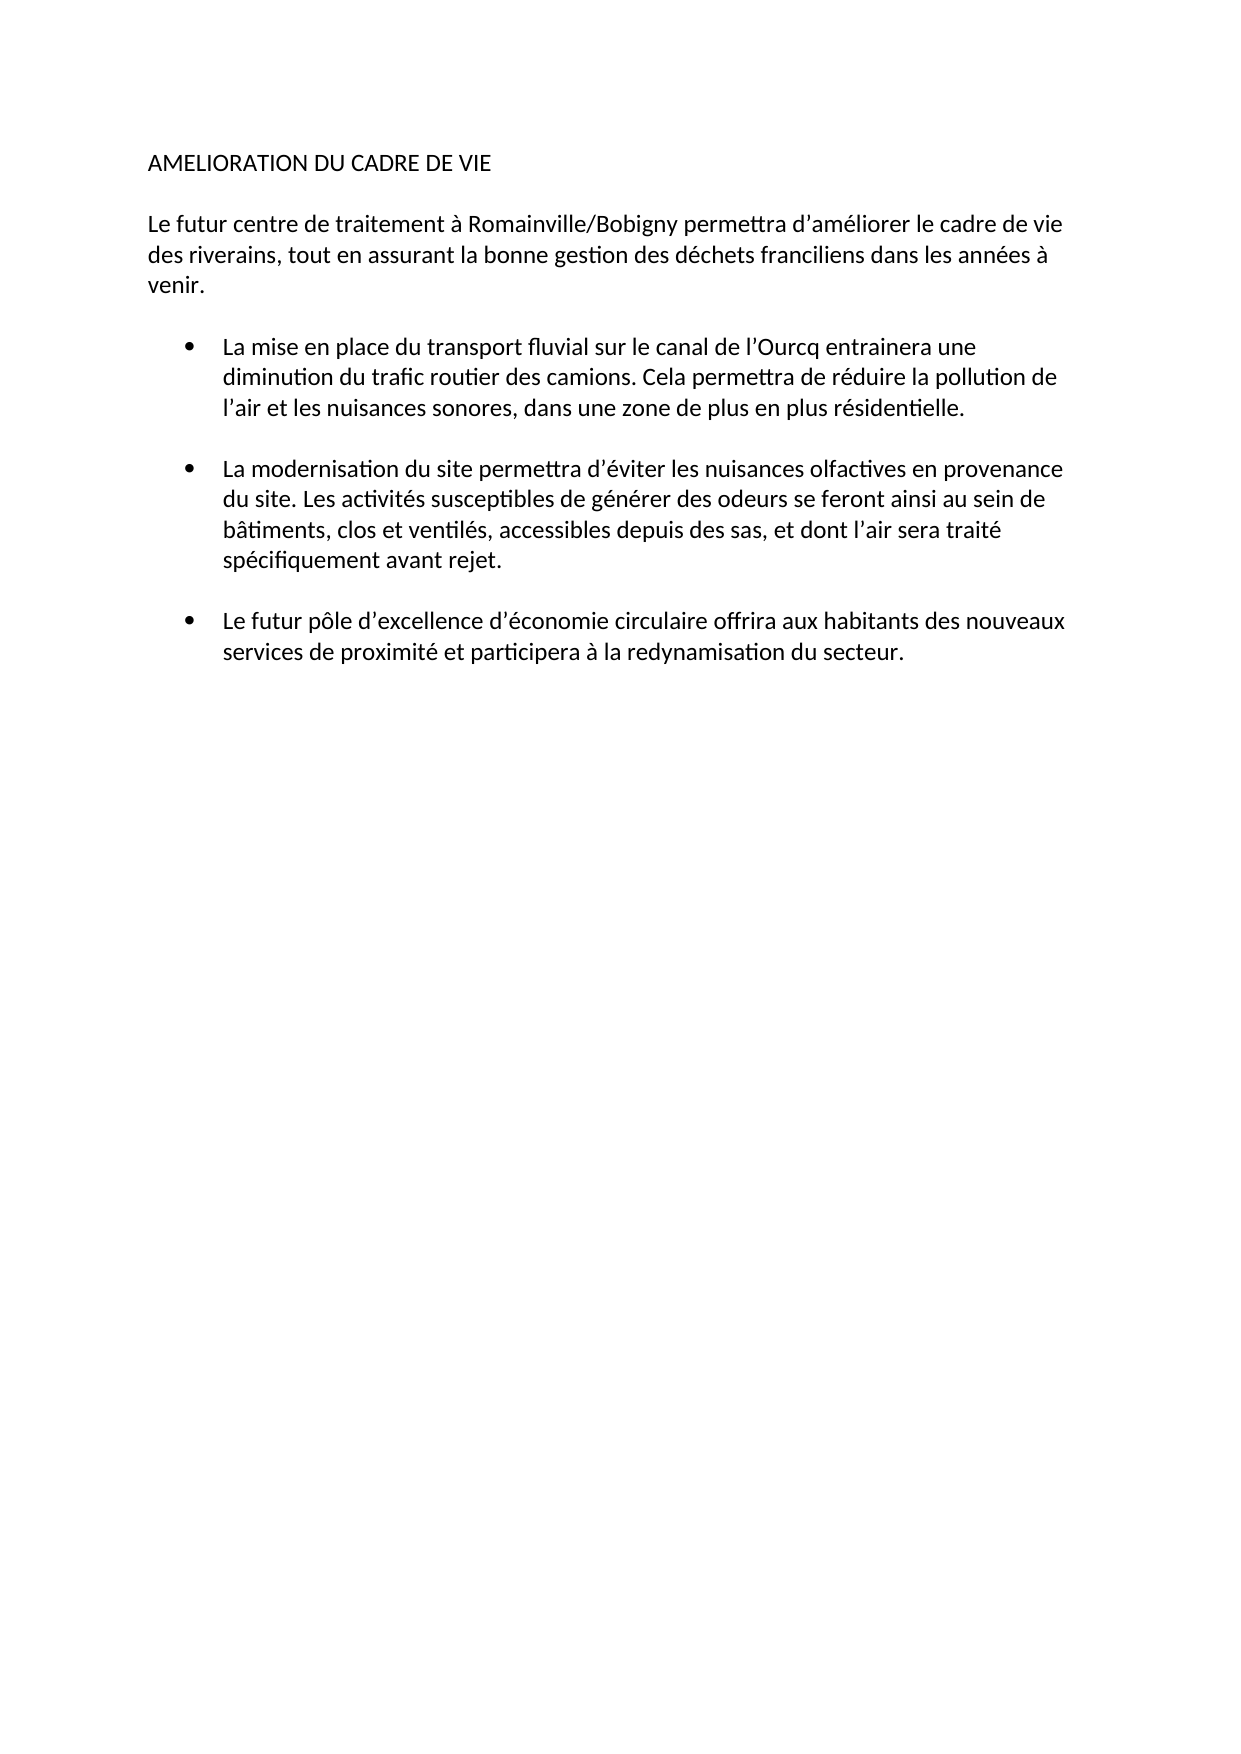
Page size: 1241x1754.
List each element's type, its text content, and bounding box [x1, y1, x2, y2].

text Le futur centre de traitement à Romainville/Bobigny permettra d’améliorer le cadre de vie des riverains, tout en assurant la bonne gestion des déchets franciliens dans les années à venir. [148, 209, 1093, 300]
list Le futur pôle d’excellence d’économie circulaire offrira aux habitants des nouveaux services de proximité et participera à la redynamisation du secteur. [185, 605, 1093, 666]
text AMELIORATION DU CADRE DE VIE [148, 148, 1093, 178]
list La modernisation du site permettra d’éviter les nuisances olfactives en provenance du site. Les activités susceptibles de générer des odeurs se feront ainsi au sein de bâtiments, clos et ventilés, accessibles depuis des sas, et dont l’air sera traité spécifiquement avant rejet. [185, 453, 1093, 575]
list La mise en place du transport fluvial sur le canal de l’Ourcq entrainera une diminution du trafic routier des camions. Cela permettra de réduire la pollution de l’air et les nuisances sonores, dans une zone de plus en plus résidentielle. [185, 331, 1093, 422]
